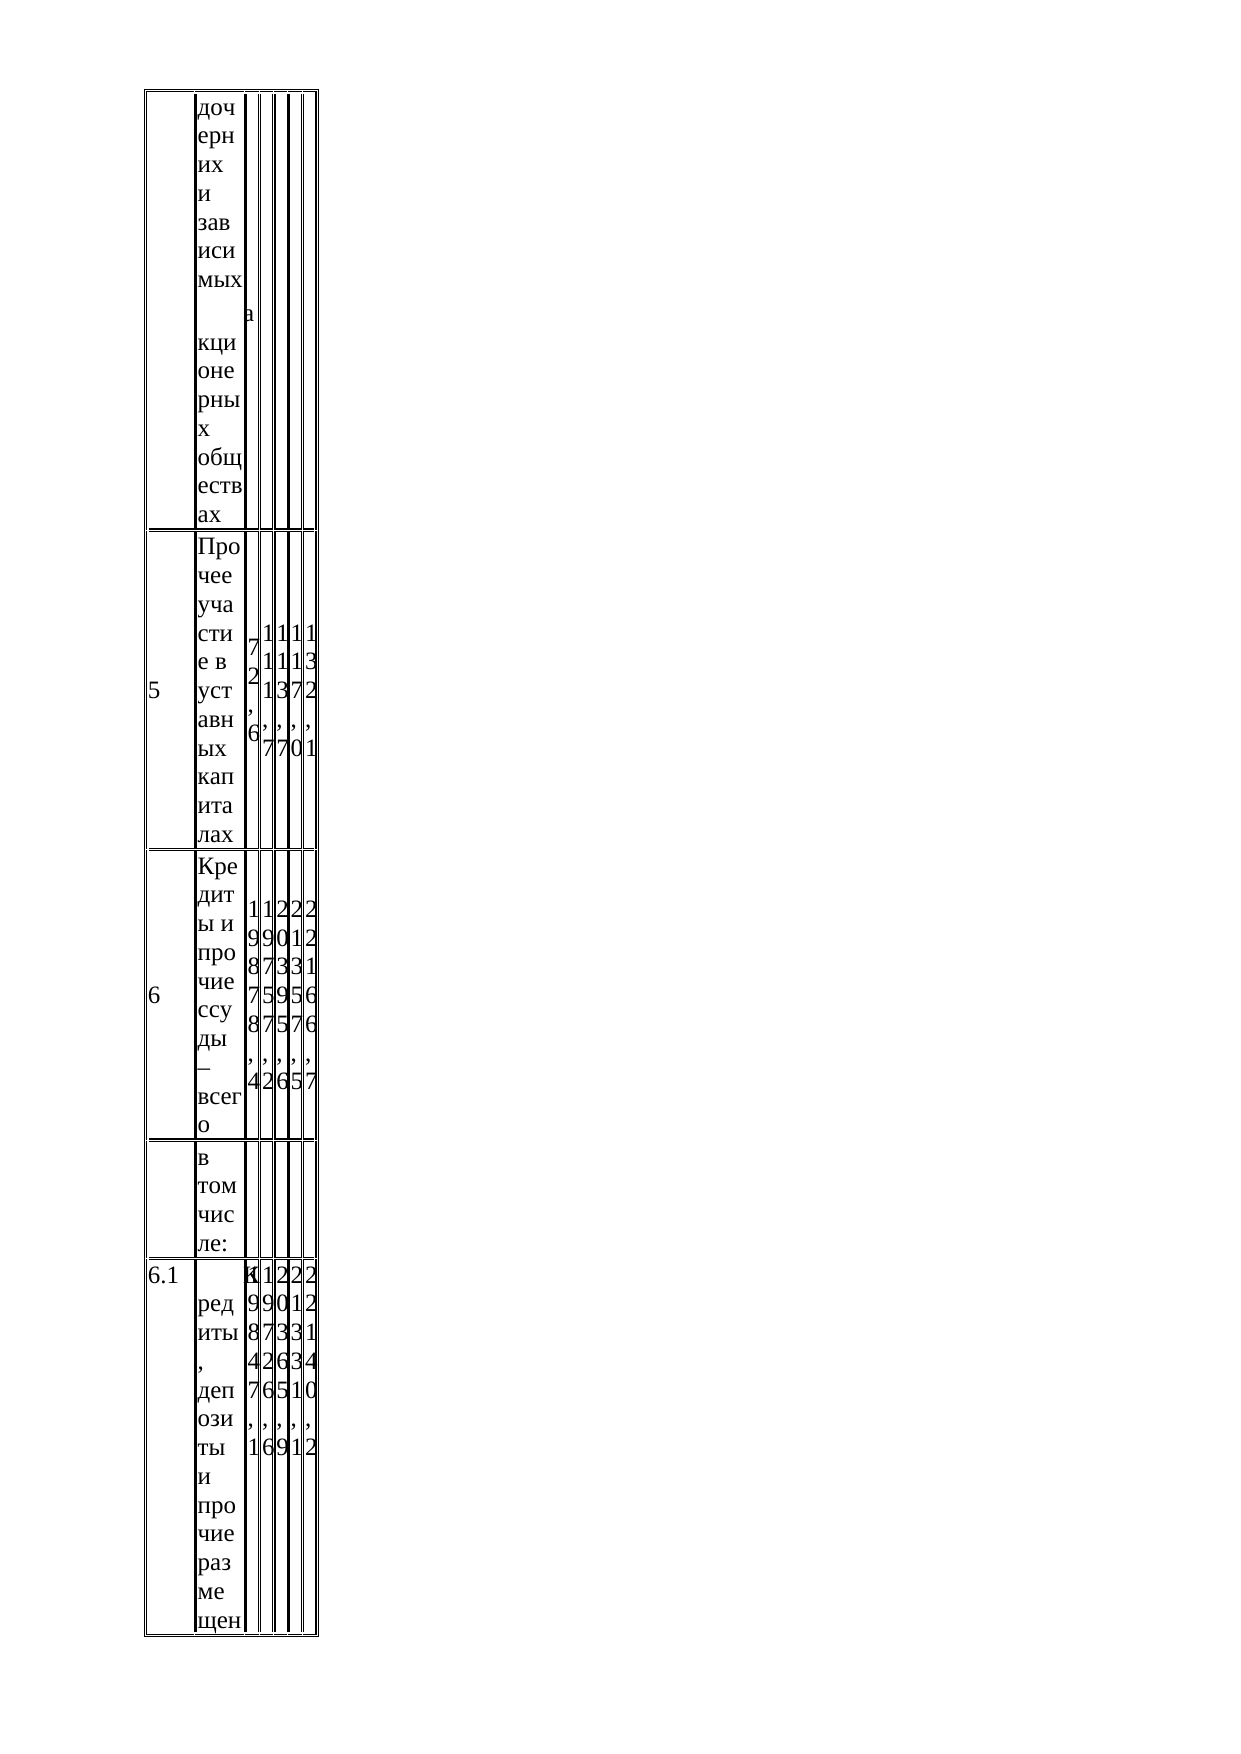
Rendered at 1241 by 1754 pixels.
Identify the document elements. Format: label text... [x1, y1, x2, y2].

table_cell 22166,7 [303, 848, 317, 1138]
table_cell 6 [145, 848, 195, 1138]
table_cell [276, 1142, 287, 1257]
table_cell 6.1 [145, 1257, 195, 1633]
table_cell 21331,1 [288, 1260, 302, 1633]
table_cell Прочее участие в уставных капиталах [197, 532, 244, 848]
table_cell в том числе: [197, 1142, 244, 1257]
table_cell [197, 1260, 245, 1633]
table_cell 20365,9 [274, 1260, 288, 1633]
table_cell [290, 1142, 301, 1257]
table_cell Кредиты и прочие ссуды – всего [197, 851, 244, 1138]
table_cell 281,9 [260, 90, 274, 528]
table_cell 5 [147, 528, 194, 848]
table_cell [261, 1142, 272, 1257]
table_cell [304, 1138, 316, 1257]
table_cell 284,5 [245, 92, 259, 528]
table_cell 313,0 [288, 92, 302, 528]
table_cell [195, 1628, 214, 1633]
table_cell 19847,1 [245, 1365, 259, 1633]
table_cell 22140,2 [303, 1257, 317, 1633]
table_cell 4.4 [147, 90, 195, 528]
table_cell [247, 1142, 258, 1257]
table_cell 291,8 [274, 90, 288, 528]
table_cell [195, 90, 245, 528]
table_cell [147, 1138, 194, 1257]
table_cell 19726,6 [260, 1260, 274, 1633]
